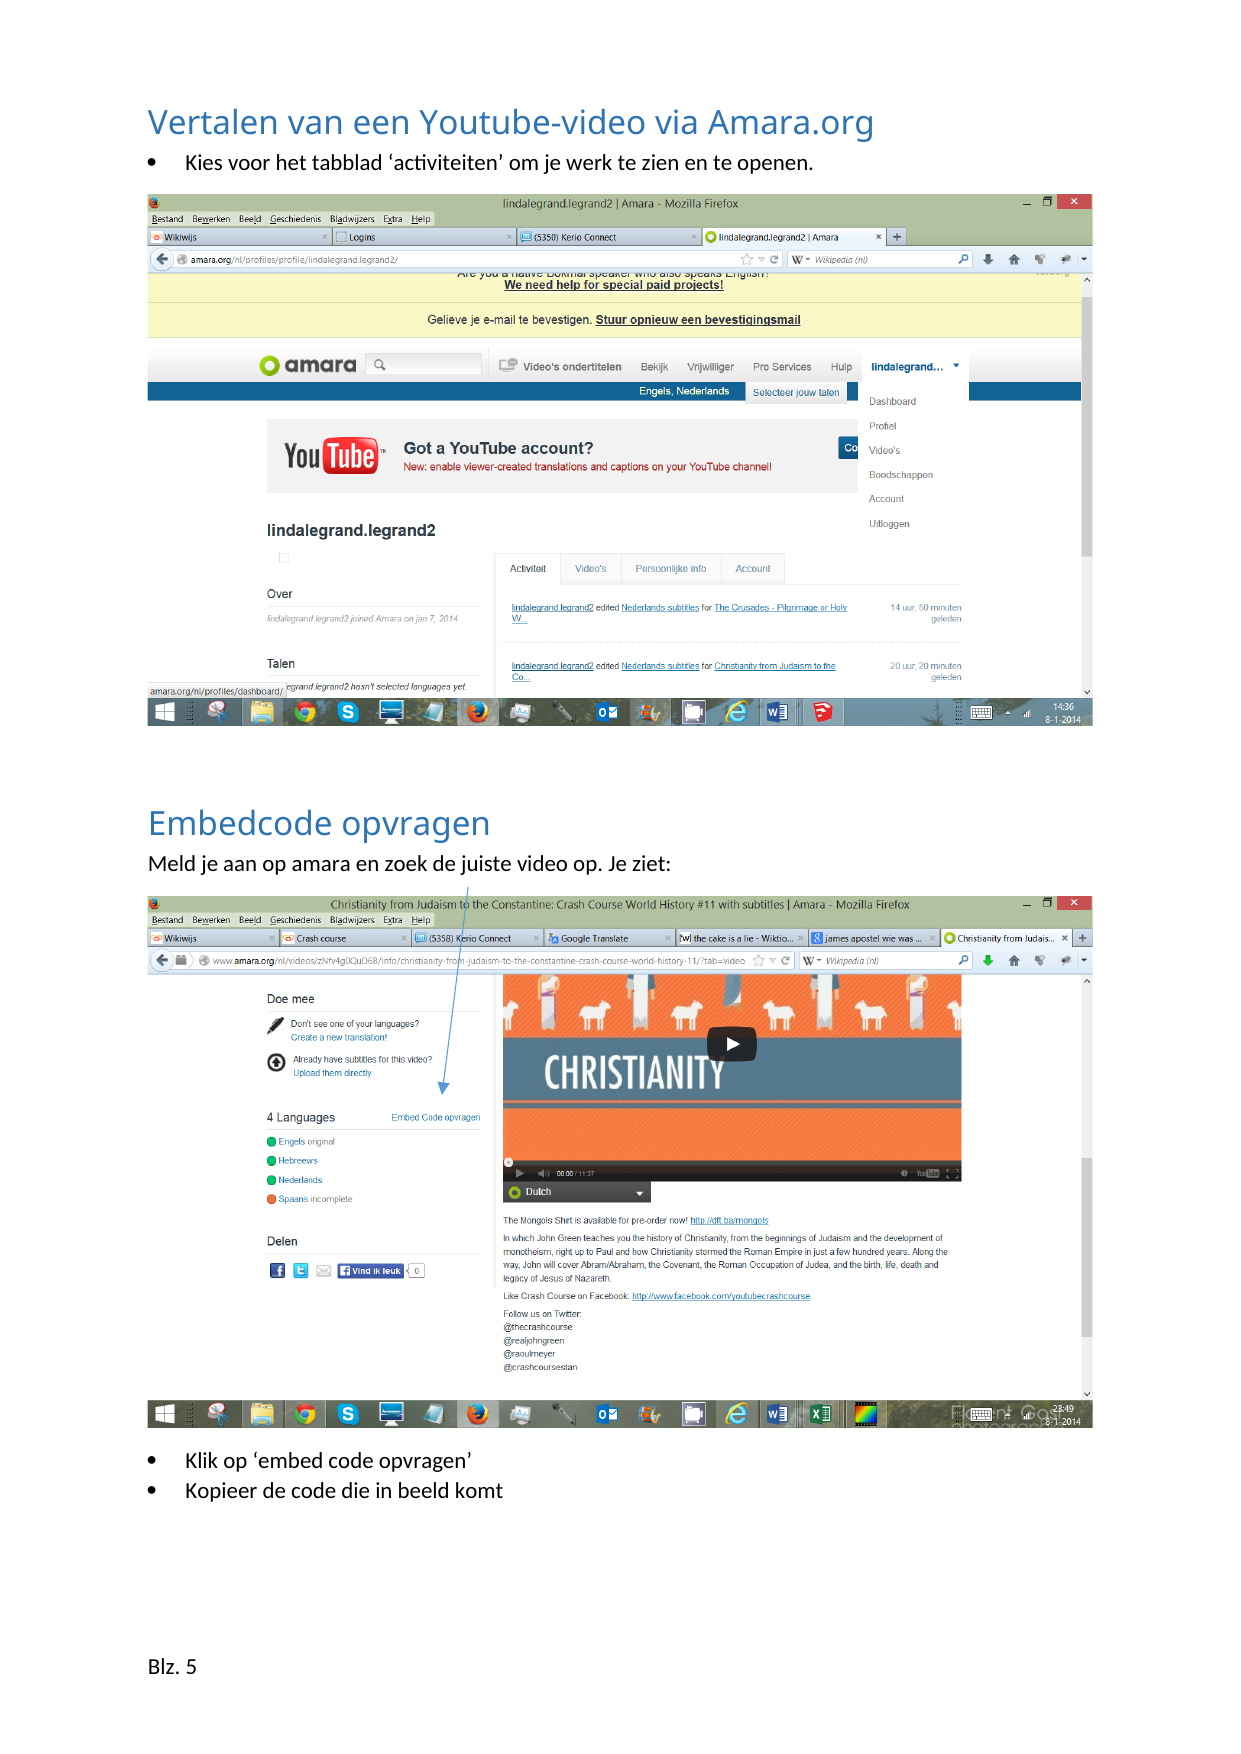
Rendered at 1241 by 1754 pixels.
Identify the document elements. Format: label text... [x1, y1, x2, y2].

list Klik op ‘embed code opvragen’ [148, 1446, 1093, 1474]
picture [147, 896, 1093, 1428]
picture [147, 194, 1093, 726]
text Meld je aan op amara en zoek de juiste video op. Je ziet: [148, 849, 1093, 877]
subtitle Embedcode opvragen [148, 800, 1093, 846]
list Kopieer de code die in beeld komt [148, 1477, 1093, 1504]
list Kies voor het tabblad ‘activiteiten’ om je werk te zien en te openen. [148, 148, 1093, 176]
